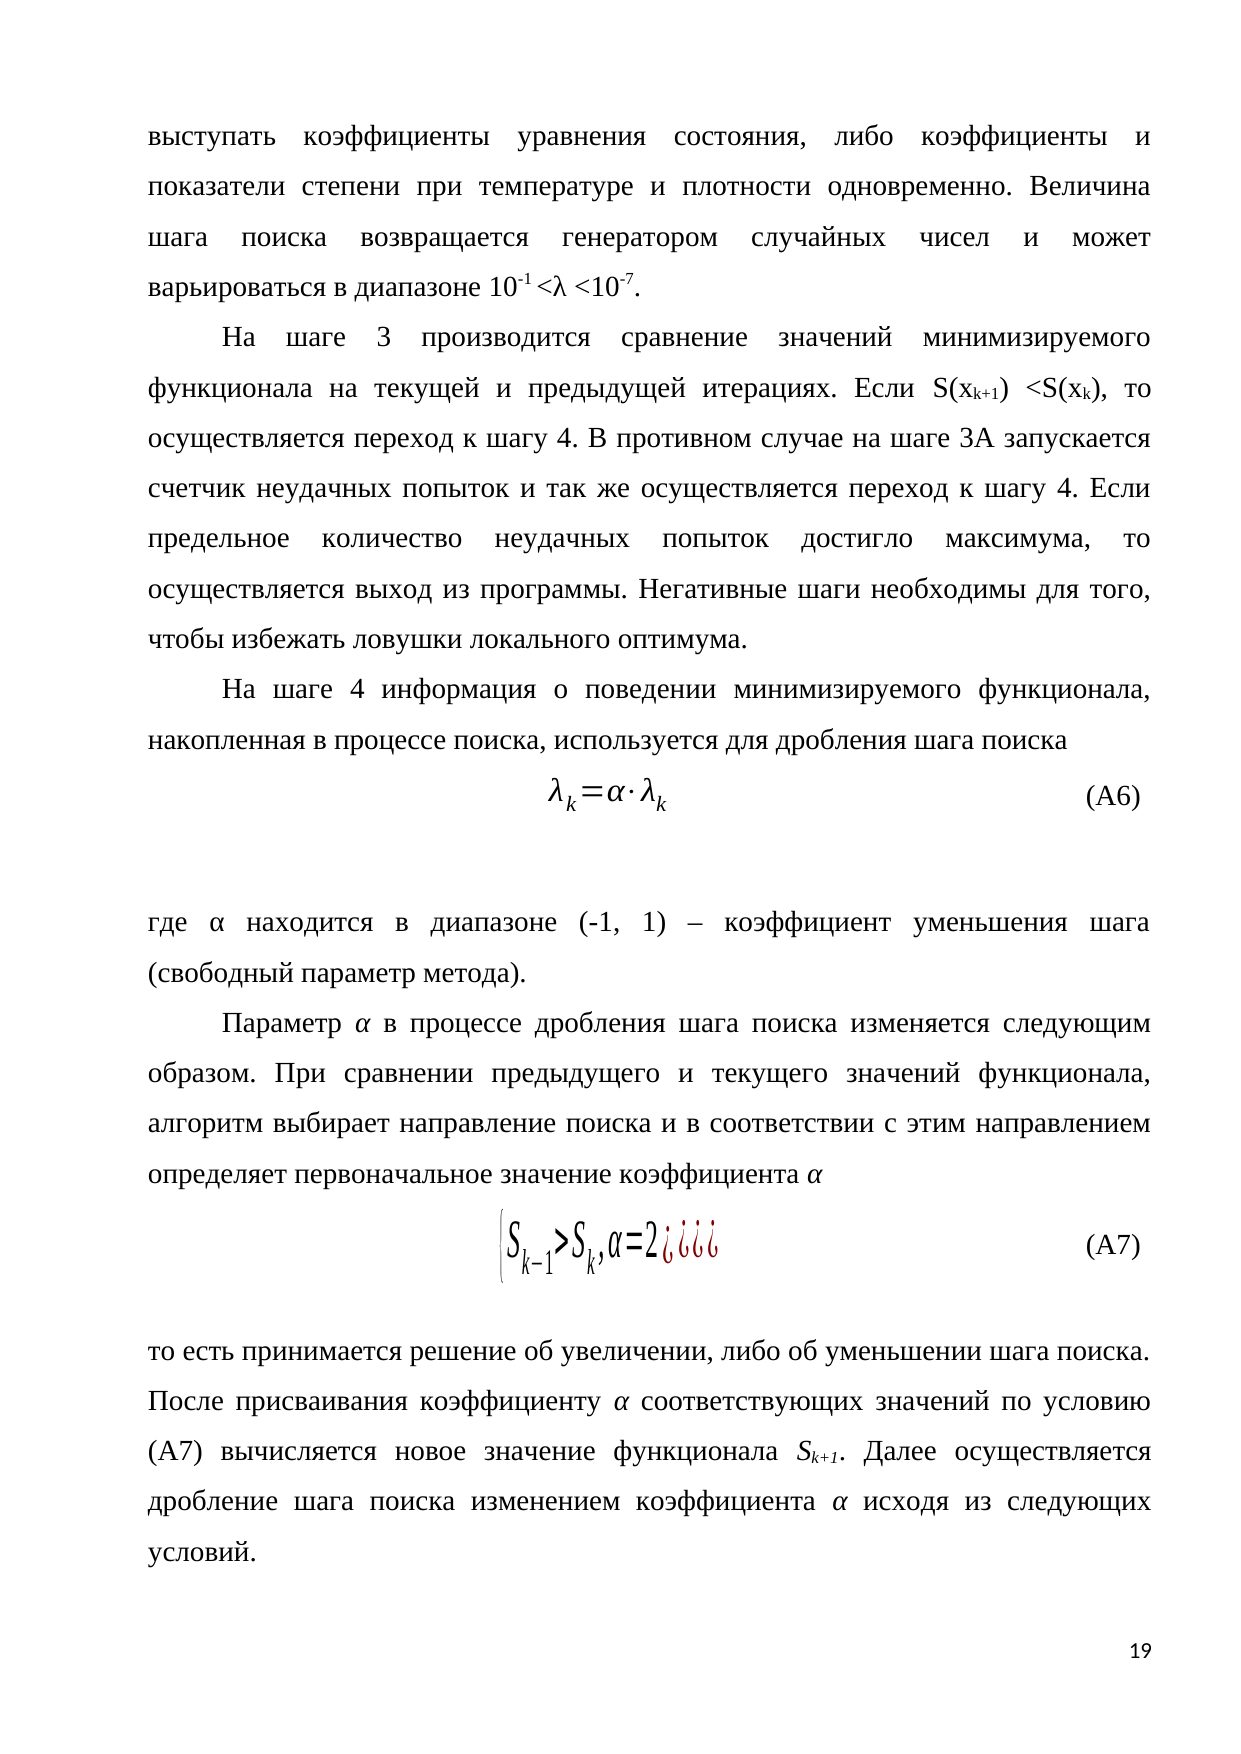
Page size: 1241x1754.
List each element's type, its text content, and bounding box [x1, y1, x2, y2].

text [148, 118, 1152, 303]
table_header [148, 772, 1071, 837]
text На шаге 3 производится сравнение значений минимизируемого функционала на текущей и предыдущей итерациях. Если S(xk+1) <S(xk), то осуществляется переход к шагу 4. В противном случае на шаге 3А запускается счетчик неудачных попыток и так же осуществляется переход к шагу 4. Если предельное количество неудачных попыток достигло максимума, то осуществляется выход из программы. Негативные шаги необходимы для того, чтобы избежать ловушки локального оптимума. [148, 319, 1152, 655]
table_header (А6) [1071, 772, 1152, 837]
table_header [148, 1206, 1071, 1299]
text то есть принимается решение об увеличении, либо об уменьшении шага поиска. После присваивания коэффициенту α соответствующих значений по условию (А7) вычисляется новое значение функционала Sk+1. Далее осуществляется дробление шага поиска изменением коэффициента α исходя из следующих условий. [148, 1333, 1152, 1567]
table_header (А7) [1071, 1206, 1152, 1299]
text где α находится в диапазоне (-1, 1) – коэффициент уменьшения шага (свободный параметр метода). [148, 904, 1152, 988]
text Параметр α в процессе дробления шага поиска изменяется следующим образом. При сравнении предыдущего и текущего значений функционала, алгоритм выбирает направление поиска и в соответствии с этим направлением определяет первоначальное значение коэффициента α [148, 1005, 1152, 1189]
text На шаге 4 информация о поведении минимизируемого функционала, накопленная в процессе поиска, используется для дробления шага поиска [148, 672, 1152, 755]
